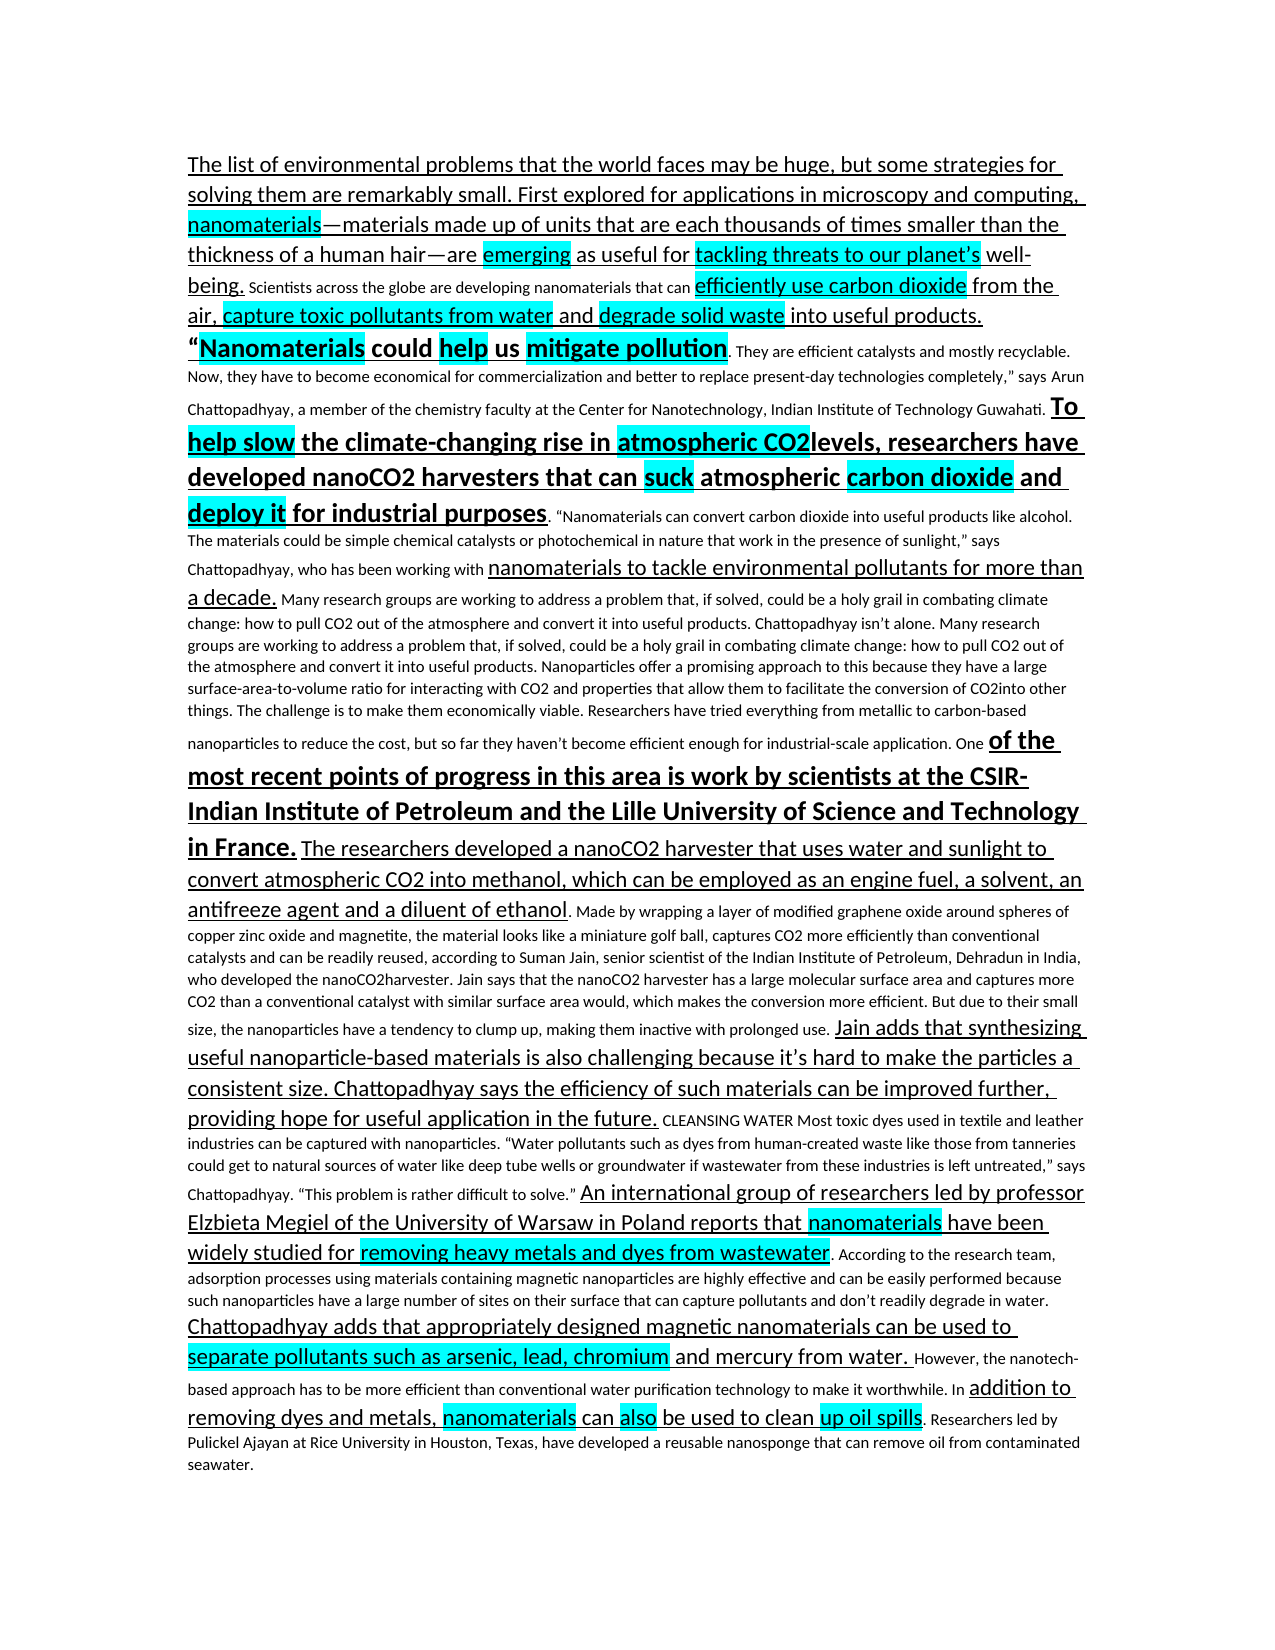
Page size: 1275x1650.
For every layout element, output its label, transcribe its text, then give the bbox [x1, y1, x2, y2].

text The list of environmental problems that the world faces may be huge, but some strategies for solving them are remarkably small. First explored for applications in microscopy and computing, nanomaterials—materials made up of units that are each thousands of times smaller than the thickness of a human hair—are emerging as useful for tackling threats to our planet’s well-being. Scientists across the globe are developing nanomaterials that can efficiently use carbon dioxide from the air, capture toxic pollutants from water and degrade solid waste into useful products. “Nanomaterials could help us mitigate pollution. They are efficient catalysts and mostly recyclable. Now, they have to become economical for commercialization and better to replace present-day technologies completely,” says Arun Chattopadhyay, a member of the chemistry faculty at the Center for Nanotechnology, Indian Institute of Technology Guwahati. To help slow the climate-changing rise in atmospheric CO2levels, researchers have developed nanoCO2 harvesters that can suck atmospheric carbon dioxide and deploy it for industrial purposes. “Nanomaterials can convert carbon dioxide into useful products like alcohol. The materials could be simple chemical catalysts or photochemical in nature that work in the presence of sunlight,” says Chattopadhyay, who has been working with nanomaterials to tackle environmental pollutants for more than a decade. Many research groups are working to address a problem that, if solved, could be a holy grail in combating climate change: how to pull CO2 out of the atmosphere and convert it into useful products. Chattopadhyay isn’t alone. Many research groups are working to address a problem that, if solved, could be a holy grail in combating climate change: how to pull CO2 out of the atmosphere and convert it into useful products. Nanoparticles offer a promising approach to this because they have a large surface-area-to-volume ratio for interacting with CO2 and properties that allow them to facilitate the conversion of CO2into other things. The challenge is to make them economically viable. Researchers have tried everything from metallic to carbon-based nanoparticles to reduce the cost, but so far they haven’t become efficient enough for industrial-scale application. One of the most recent points of progress in this area is work by scientists at the CSIR-Indian Institute of Petroleum and the Lille University of Science and Technology in France. The researchers developed a nanoCO2 harvester that uses water and sunlight to convert atmospheric CO2 into methanol, which can be employed as an engine fuel, a solvent, an antifreeze agent and a diluent of ethanol. Made by wrapping a layer of modified graphene oxide around spheres of copper zinc oxide and magnetite, the material looks like a miniature golf ball, captures CO2 more efficiently than conventional catalysts and can be readily reused, according to Suman Jain, senior scientist of the Indian Institute of Petroleum, Dehradun in India, who developed the nanoCO2harvester. Jain says that the nanoCO2 harvester has a large molecular surface area and captures more CO2 than a conventional catalyst with similar surface area would, which makes the conversion more efficient. But due to their small size, the nanoparticles have a tendency to clump up, making them inactive with prolonged use. Jain adds that synthesizing useful nanoparticle-based materials is also challenging because it’s hard to make the particles a consistent size. Chattopadhyay says the efficiency of such materials can be improved further, providing hope for useful application in the future. CLEANSING WATER Most toxic dyes used in textile and leather industries can be captured with nanoparticles. “Water pollutants such as dyes from human-created waste like those from tanneries could get to natural sources of water like deep tube wells or groundwater if wastewater from these industries is left untreated,” says Chattopadhyay. “This problem is rather difficult to solve.” An international group of researchers led by professor Elzbieta Megiel of the University of Warsaw in Poland reports that nanomaterials have been widely studied for removing heavy metals and dyes from wastewater. According to the research team, adsorption processes using materials containing magnetic nanoparticles are highly effective and can be easily performed because such nanoparticles have a large number of sites on their surface that can capture pollutants and don’t readily degrade in water. Chattopadhyay adds that appropriately designed magnetic nanomaterials can be used to separate pollutants such as arsenic, lead, chromium and mercury from water. However, the nanotech-based approach has to be more efficient than conventional water purification technology to make it worthwhile. In addition to removing dyes and metals, nanomaterials can also be used to clean up oil spills. Researchers led by Pulickel Ajayan at Rice University in Houston, Texas, have developed a reusable nanosponge that can remove oil from contaminated seawater. [187, 150, 1087, 823]
text The list of environmental problems that the world faces may be huge, but some strategies for solving them are remarkably small. First explored for applications in microscopy and computing, nanomaterials—materials made up of units that are each thousands of times smaller than the thickness of a human hair—are emerging as useful for tackling threats to our planet’s well-being. Scientists across the globe are developing nanomaterials that can efficiently use carbon dioxide from the air, capture toxic pollutants from water and degrade solid waste into useful products. “Nanomaterials could help us mitigate pollution. They are efficient catalysts and mostly recyclable. Now, they have to become economical for commercialization and better to replace present-day technologies completely,” says Arun Chattopadhyay, a member of the chemistry faculty at the Center for Nanotechnology, Indian Institute of Technology Guwahati. To help slow the climate-changing rise in atmospheric CO2levels, researchers have developed nanoCO2 harvesters that can suck atmospheric carbon dioxide and deploy it for industrial purposes. “Nanomaterials can convert carbon dioxide into useful products like alcohol. The materials could be simple chemical catalysts or photochemical in nature that work in the presence of sunlight,” says Chattopadhyay, who has been working with nanomaterials to tackle environmental pollutants for more than a decade. Many research groups are working to address a problem that, if solved, could be a holy grail in combating climate change: how to pull CO2 out of the atmosphere and convert it into useful products. Chattopadhyay isn’t alone. Many research groups are working to address a problem that, if solved, could be a holy grail in combating climate change: how to pull CO2 out of the atmosphere and convert it into useful products. Nanoparticles offer a promising approach to this because they have a large surface-area-to-volume ratio for interacting with CO2 and properties that allow them to facilitate the conversion of CO2into other things. The challenge is to make them economically viable. Researchers have tried everything from metallic to carbon-based nanoparticles to reduce the cost, but so far they haven’t become efficient enough for industrial-scale application. One of the most recent points of progress in this area is work by scientists at the CSIR-Indian Institute of Petroleum and the Lille University of Science and Technology in France. The researchers developed a nanoCO2 harvester that uses water and sunlight to convert atmospheric CO2 into methanol, which can be employed as an engine fuel, a solvent, an antifreeze agent and a diluent of ethanol. Made by wrapping a layer of modified graphene oxide around spheres of copper zinc oxide and magnetite, the material looks like a miniature golf ball, captures CO2 more efficiently than conventional catalysts and can be readily reused, according to Suman Jain, senior scientist of the Indian Institute of Petroleum, Dehradun in India, who developed the nanoCO2harvester. Jain says that the nanoCO2 harvester has a large molecular surface area and captures more CO2 than a conventional catalyst with similar surface area would, which makes the conversion more efficient. But due to their small size, the nanoparticles have a tendency to clump up, making them inactive with prolonged use. Jain adds that synthesizing useful nanoparticle-based materials is also challenging because it’s hard to make the particles a consistent size. Chattopadhyay says the efficiency of such materials can be improved further, providing hope for useful application in the future. CLEANSING WATER Most toxic dyes used in textile and leather industries can be captured with nanoparticles. “Water pollutants such as dyes from human-created waste like those from tanneries could get to natural sources of water like deep tube wells or groundwater if wastewater from these industries is left untreated,” says Chattopadhyay. “This problem is rather difficult to solve.” An international group of researchers led by professor Elzbieta Megiel of the University of Warsaw in Poland reports that nanomaterials have been widely studied for removing heavy metals and dyes from wastewater. According to the research team, adsorption processes using materials containing magnetic nanoparticles are highly effective and can be easily performed because such nanoparticles have a large number of sites on their surface that can capture pollutants and don’t readily degrade in water. Chattopadhyay adds that appropriately designed magnetic nanomaterials can be used to separate pollutants such as arsenic, lead, chromium and mercury from water. However, the nanotech-based approach has to be more efficient than conventional water purification technology to make it worthwhile. In addition to removing dyes and metals, nanomaterials can also be used to clean up oil spills. Researchers led by Pulickel Ajayan at Rice University in Houston, Texas, have developed a reusable nanosponge that can remove oil from contaminated seawater. [187, 824, 1087, 1475]
